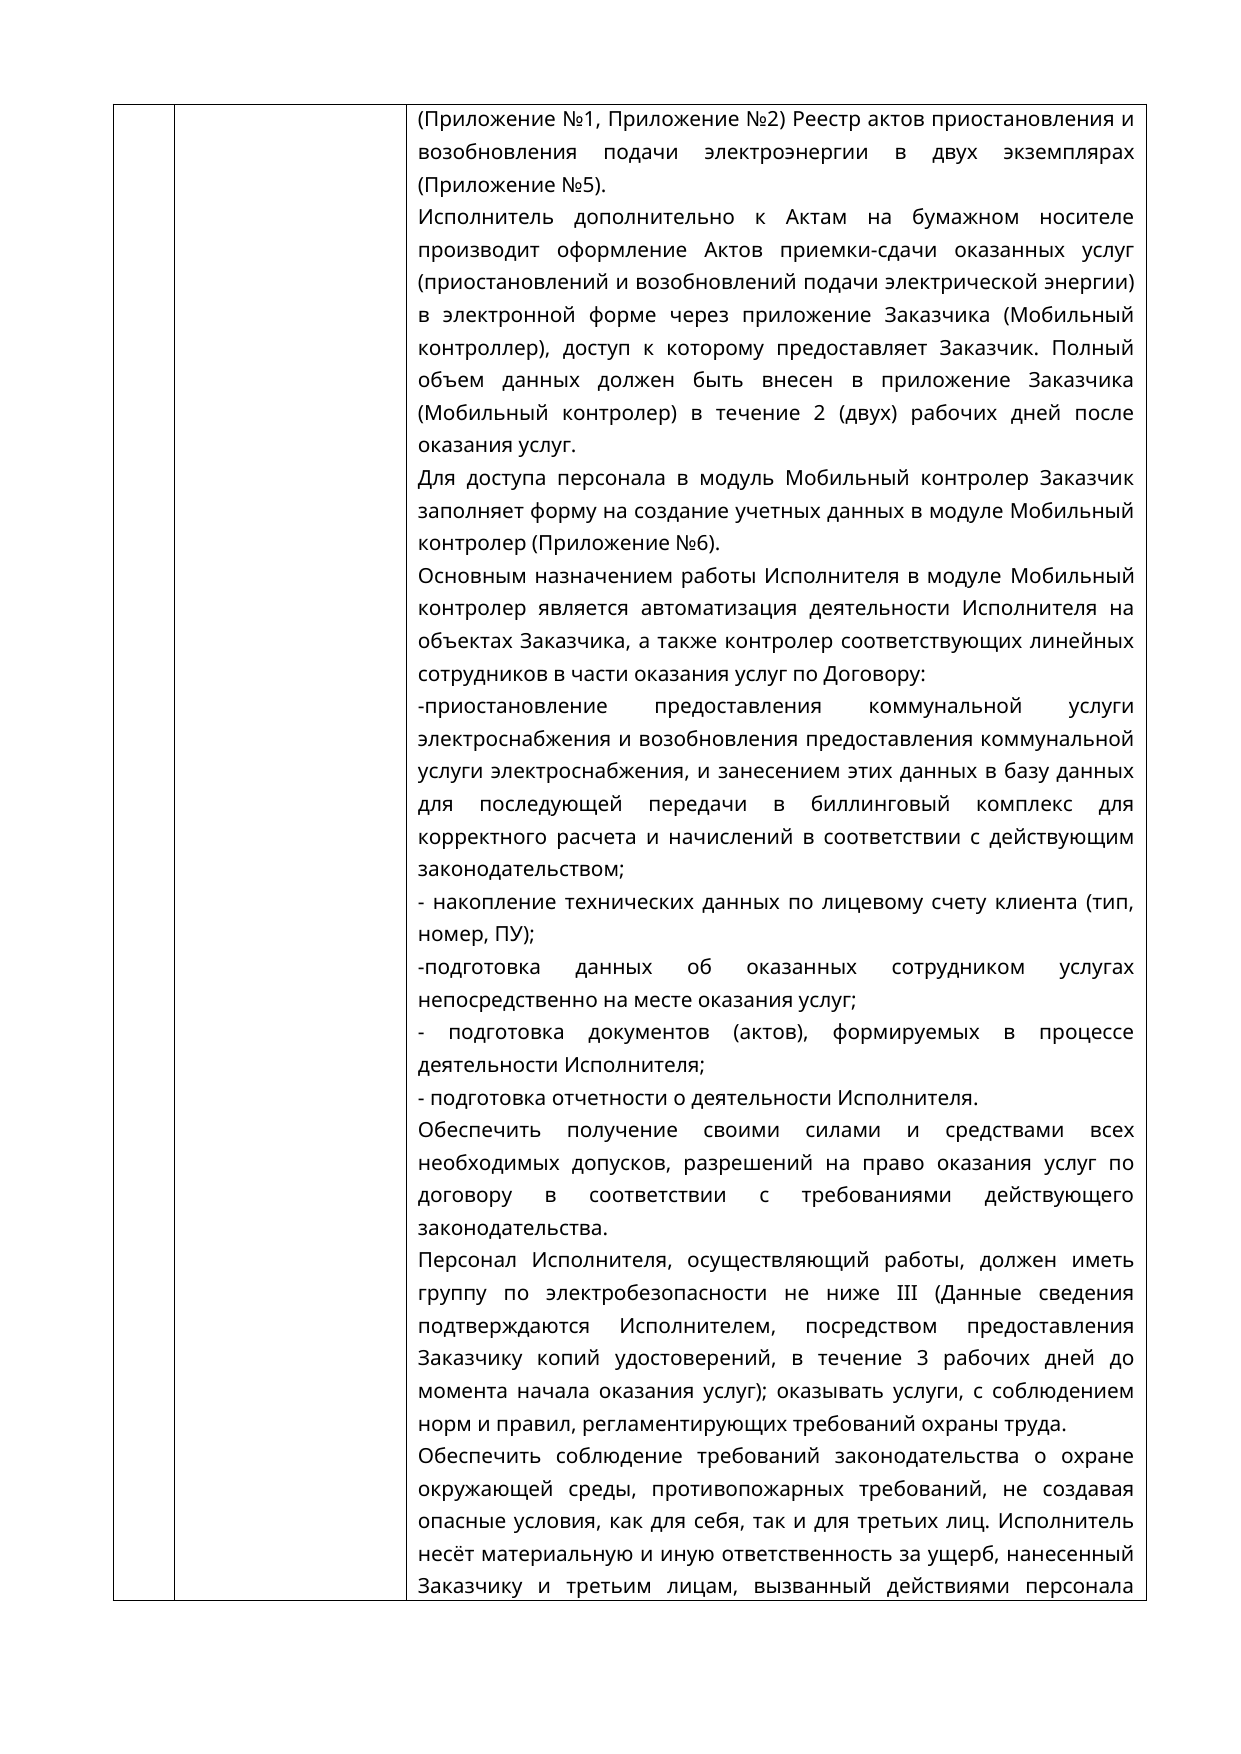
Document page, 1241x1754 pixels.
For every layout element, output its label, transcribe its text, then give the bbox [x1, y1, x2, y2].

table_cell 6 [114, 105, 174, 1600]
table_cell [175, 105, 406, 1600]
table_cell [407, 105, 1146, 1600]
